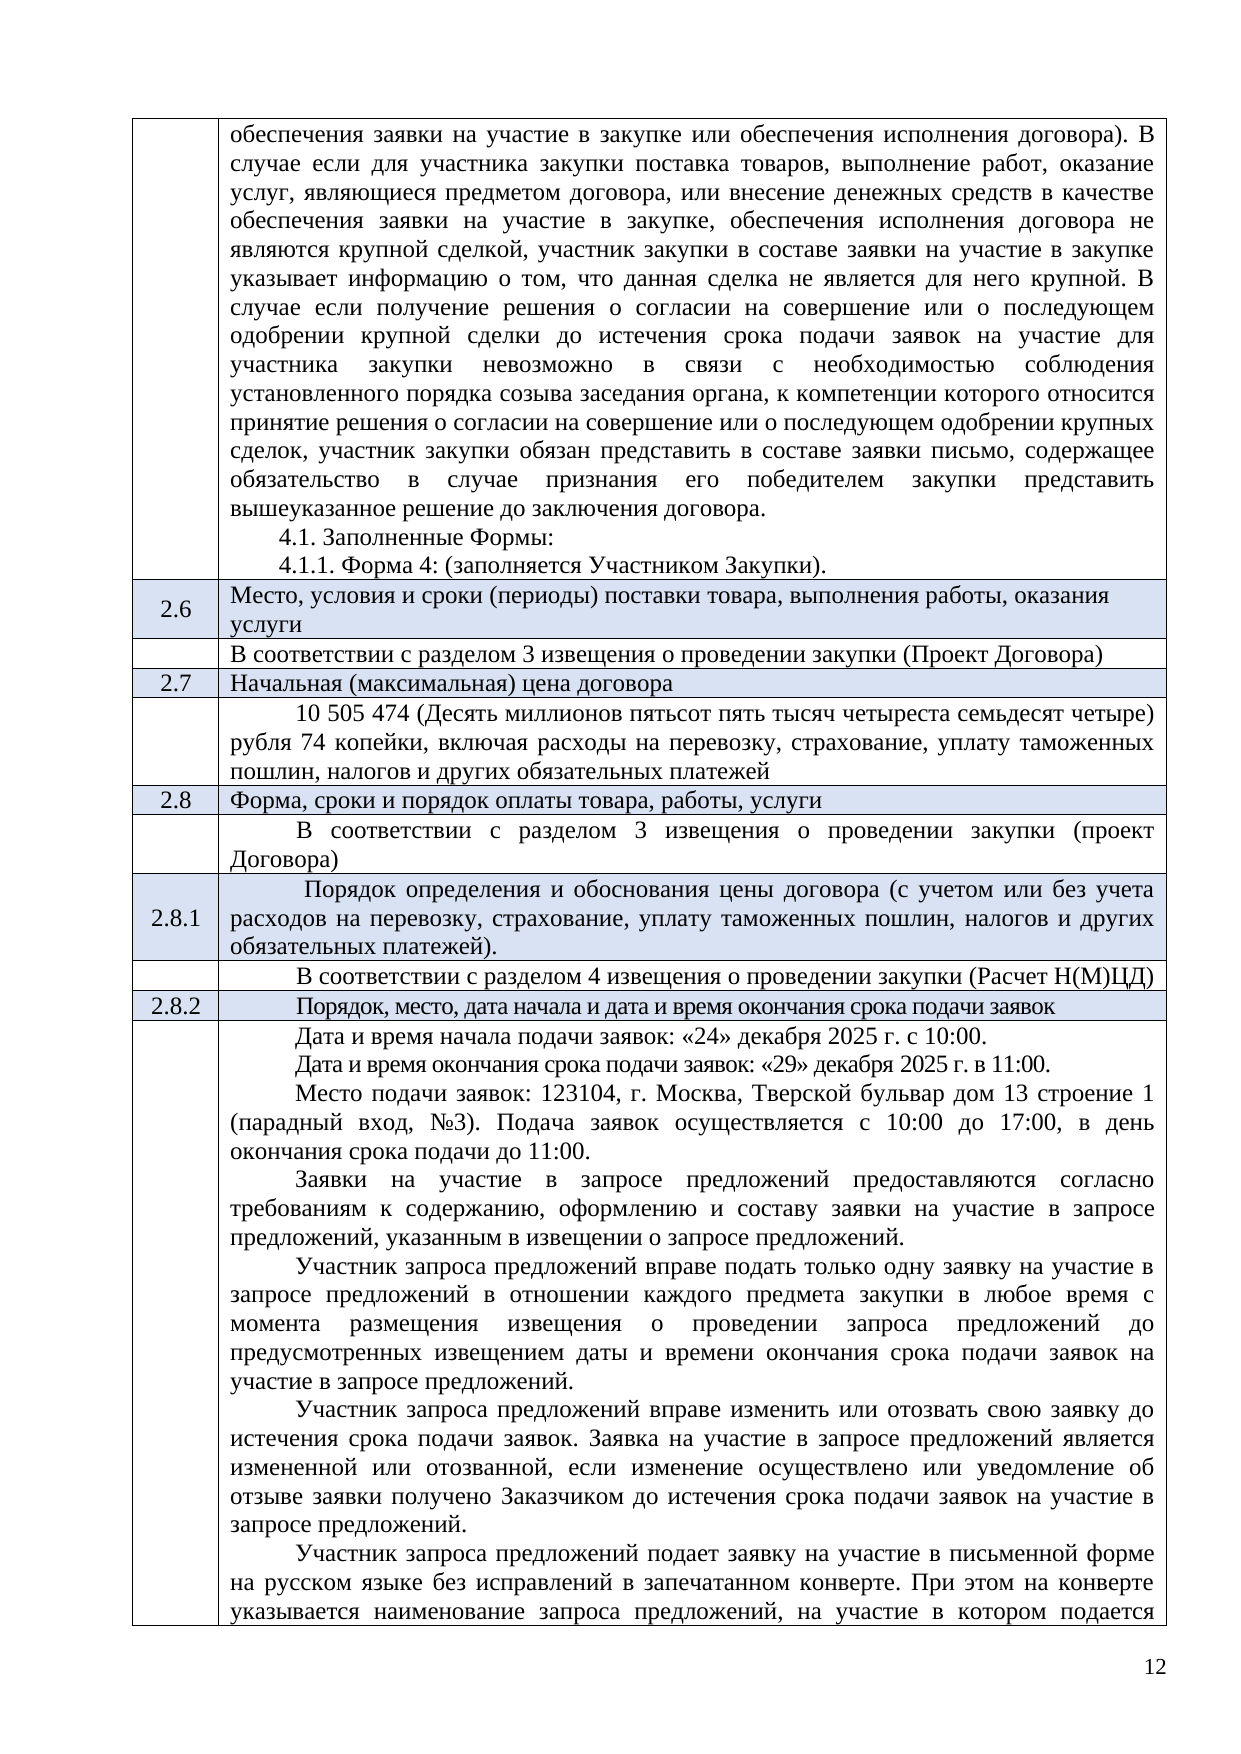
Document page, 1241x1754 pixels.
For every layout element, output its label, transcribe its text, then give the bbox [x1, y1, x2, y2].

table_cell В соответствии с разделом 3 извещения о проведении закупки (проект Договора) [219, 815, 1166, 873]
table_cell 2.8 [133, 786, 218, 814]
table_cell 2.6 [133, 580, 218, 638]
table_cell 2.7 [133, 669, 218, 697]
table_cell [133, 815, 218, 873]
table_cell [133, 1021, 218, 1624]
table_cell [133, 119, 218, 579]
table_cell 10 505 474 (Десять миллионов пятьсот пять тысяч четыреста семьдесят четыре) рубля 74 копейки, включая расходы на перевозку, страхование, уплату таможенных пошлин, налогов и других обязательных платежей [219, 698, 1166, 784]
table_cell 2.8.1 [133, 874, 218, 960]
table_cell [219, 119, 1166, 579]
table_cell [133, 639, 218, 667]
table_cell 2.8.2 [133, 991, 218, 1020]
table_cell Порядок определения и обоснования цены договора (с учетом или без учета расходов на перевозку, страхование, уплату таможенных пошлин, налогов и других обязательных платежей). [219, 874, 1166, 960]
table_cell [219, 1021, 1166, 1624]
table_cell Форма, сроки и порядок оплаты товара, работы, услуги [219, 786, 1166, 814]
table_cell [133, 961, 218, 990]
table_cell Начальная (максимальная) цена договора [219, 669, 1166, 697]
table_cell В соответствии с разделом 3 извещения о проведении закупки (Проект Договора) [219, 639, 1166, 667]
table_cell [133, 698, 218, 784]
table_cell Место, условия и сроки (периоды) поставки товара, выполнения работы, оказания услуги [219, 580, 1166, 638]
table_cell В соответствии с разделом 4 извещения о проведении закупки (Расчет Н(М)ЦД) [219, 961, 1166, 990]
table_cell Порядок, место, дата начала и дата и время окончания срока подачи заявок [219, 991, 1166, 1020]
